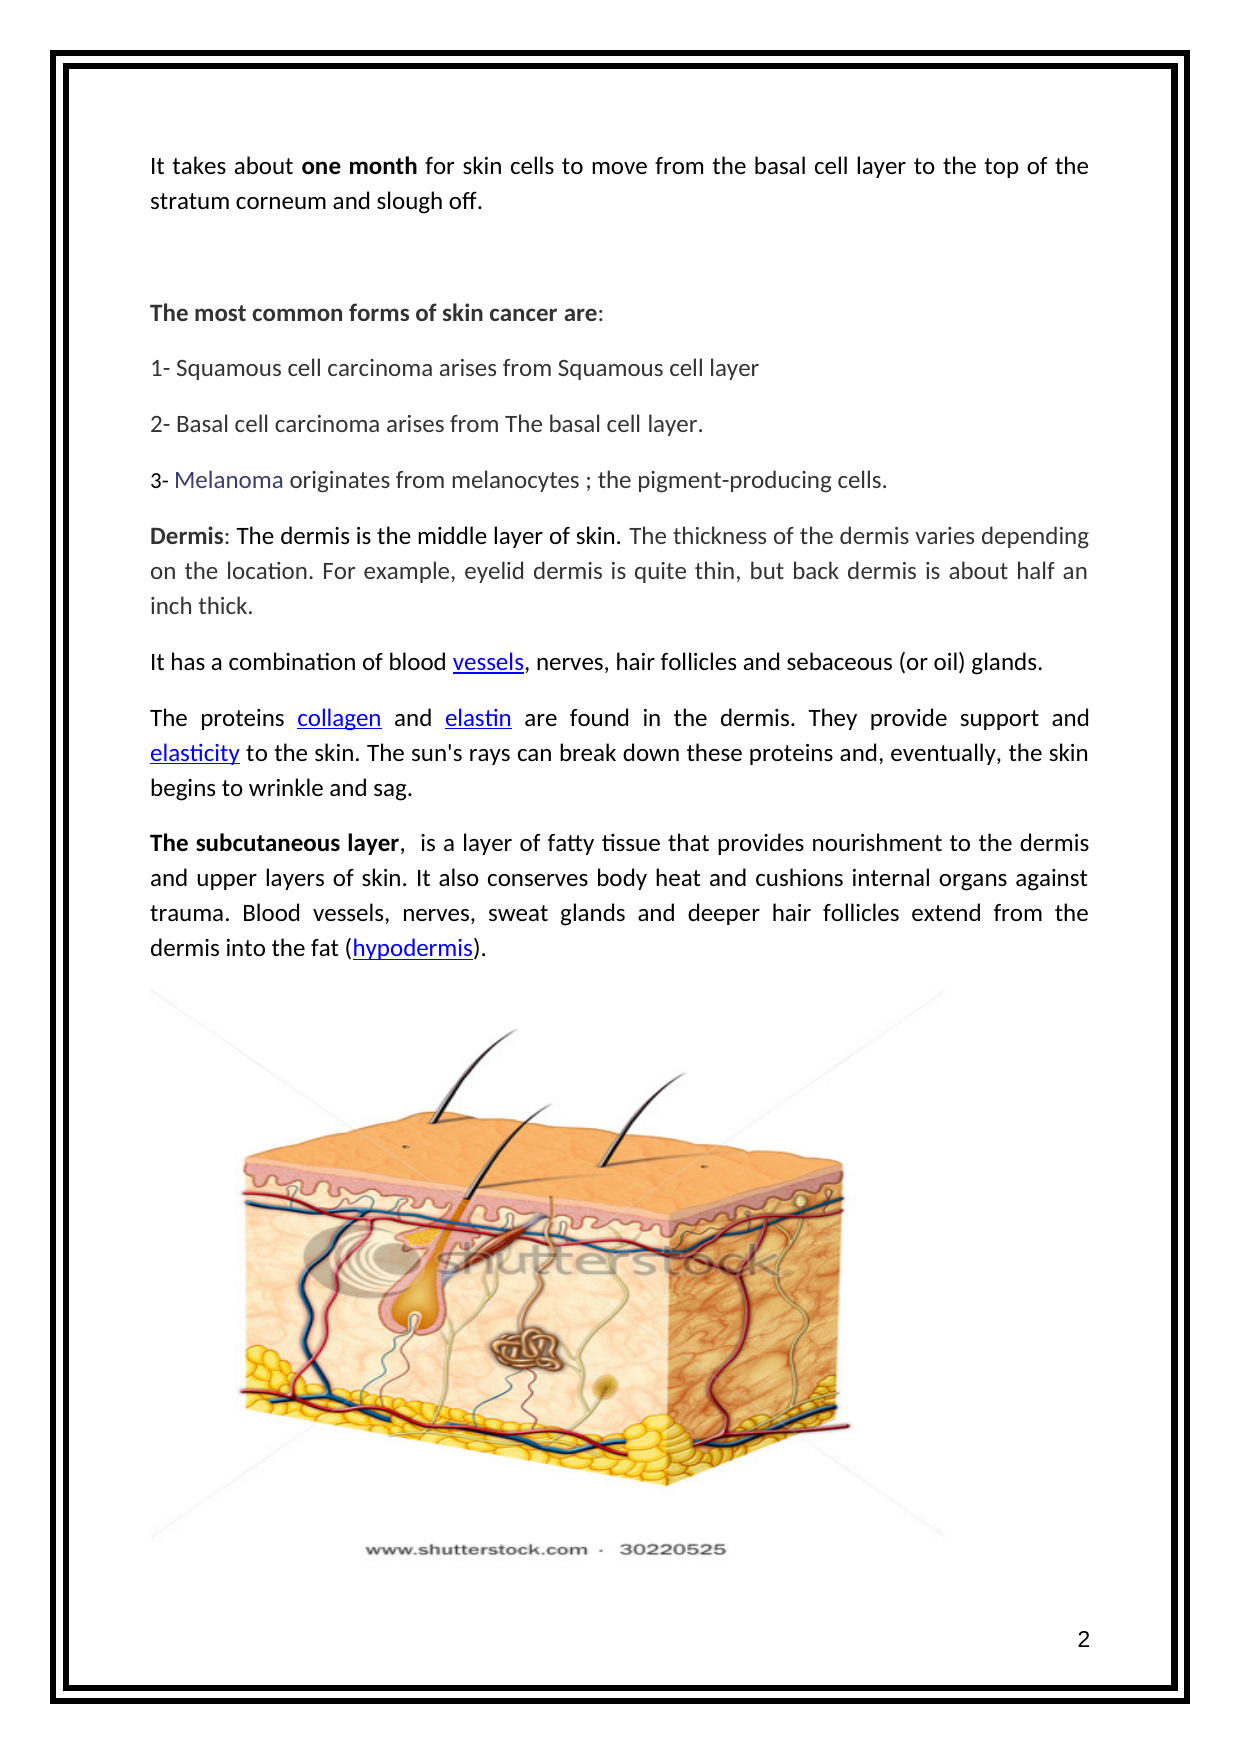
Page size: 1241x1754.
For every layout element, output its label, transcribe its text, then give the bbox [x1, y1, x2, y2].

text Dermis: The dermis is the middle layer of skin. The thickness of the dermis varies depending on the location. For example, eyelid dermis is quite thin, but back dermis is about half an inch thick. [150, 520, 1090, 621]
text The most common forms of skin cancer are: [150, 297, 1090, 327]
text 2- Basal cell carcinoma arises from The basal cell layer. [150, 408, 1090, 439]
text The subcutaneous layer, is a layer of fatty tissue that provides nourishment to the dermis and upper layers of skin. It also conserves body heat and cushions internal organs against trauma. Blood vessels, nerves, sweat glands and deeper hair follicles extend from the dermis into the fat (hypodermis). [150, 827, 1090, 963]
text It takes about one month for skin cells to move from the basal cell layer to the top of the stratum corneum and slough off. [150, 150, 1090, 216]
text 1- Squamous cell carcinoma arises from Squamous cell layer [150, 352, 1090, 383]
text 3- Melanoma originates from melanocytes ; the pigment-producing cells. [150, 464, 1090, 495]
picture [150, 988, 946, 1562]
text It has a combination of blood vessels, nerves, hair follicles and sebaceous (or oil) glands. [150, 646, 1090, 676]
text The proteins collagen and elastin are found in the dermis. They provide support and elasticity to the skin. The sun's rays can break down these proteins and, eventually, the skin begins to wrinkle and sag. [150, 702, 1090, 802]
